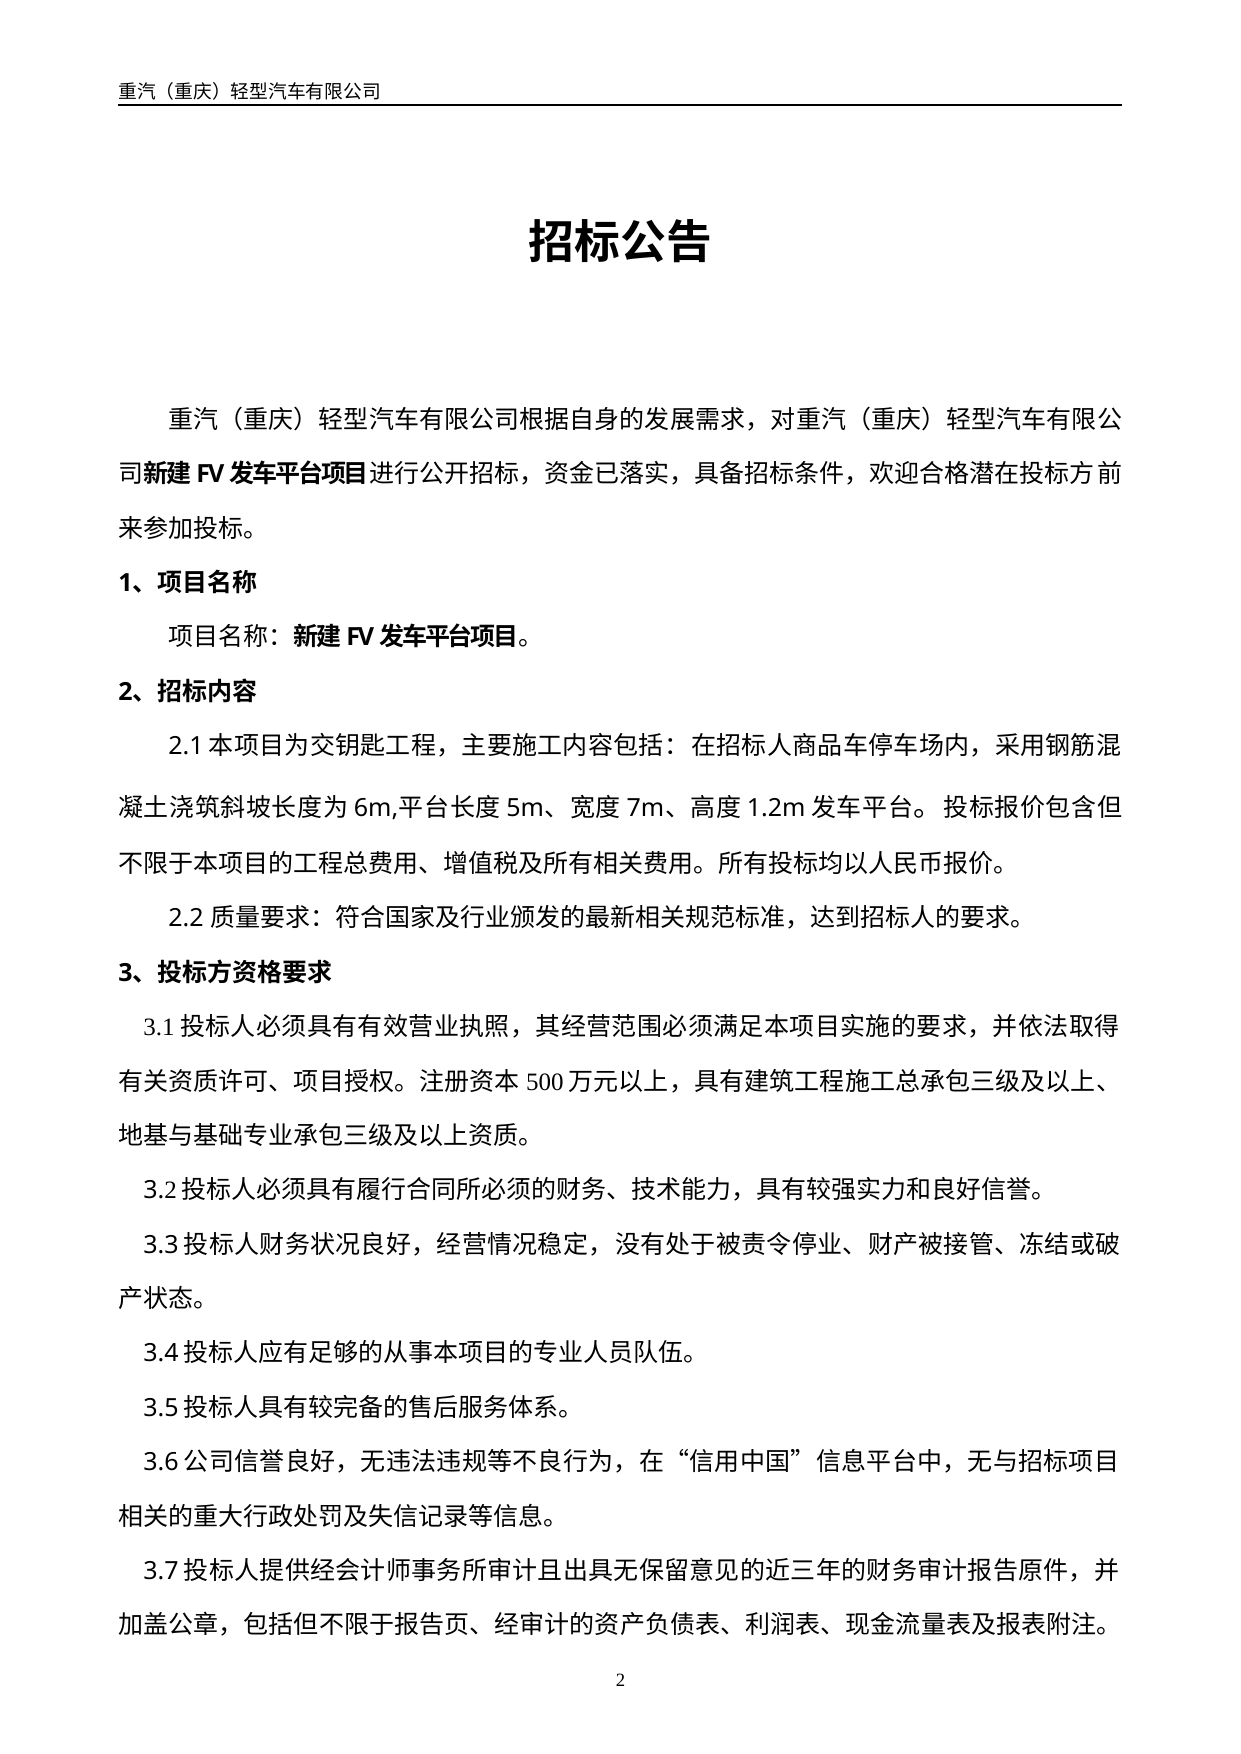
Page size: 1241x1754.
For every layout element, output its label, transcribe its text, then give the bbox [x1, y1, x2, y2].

text 重汽（重庆）轻型汽车有限公司根据自身的发展需求，对重汽（重庆）轻型汽车有限公司新建FV发车平台项目进行公开招标，资金已落实，具备招标条件，欢迎合格潜在投标方前来参加投标。 [118, 399, 1122, 544]
text 3.1投标人必须具有有效营业执照，其经营范围必须满足本项目实施的要求，并依法取得有关资质许可、项目授权。注册资本500万元以上，具有建筑工程施工总承包三级及以上、地基与基础专业承包三级及以上资质。 [118, 1007, 1122, 1152]
text 3.5投标人具有较完备的售后服务体系。 [118, 1387, 1122, 1423]
text 2.2 质量要求：符合国家及行业颁发的最新相关规范标准，达到招标人的要求。 [118, 898, 1122, 934]
text 2、招标内容 [118, 671, 1122, 707]
text 1、项目名称 [118, 562, 1122, 599]
text 项目名称：新建FV发车平台项目。 [118, 617, 1122, 653]
subtitle 招标公告 [118, 206, 1122, 272]
text 2.1本项目为交钥匙工程，主要施工内容包括：在招标人商品车停车场内，采用钢筋混凝土浇筑斜坡长度为6m,平台长度5m、宽度7m、高度1.2m发车平台。投标报价包含但不限于本项目的工程总费用、增值税及所有相关费用。所有投标均以人民币报价。 [118, 726, 1122, 880]
list 3.2投标人必须具有履行合同所必须的财务、技术能力，具有较强实力和良好信誉。 [143, 1170, 1122, 1206]
text 3.3投标人财务状况良好，经营情况稳定，没有处于被责令停业、财产被接管、冻结或破产状态。 [118, 1224, 1122, 1315]
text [118, 1550, 1122, 1641]
text 3.4投标人应有足够的从事本项目的专业人员队伍。 [118, 1333, 1122, 1369]
text 3.6公司信誉良好，无违法违规等不良行为，在“信用中国”信息平台中，无与招标项目相关的重大行政处罚及失信记录等信息。 [118, 1442, 1122, 1532]
text 3、投标方资格要求 [118, 952, 1122, 988]
